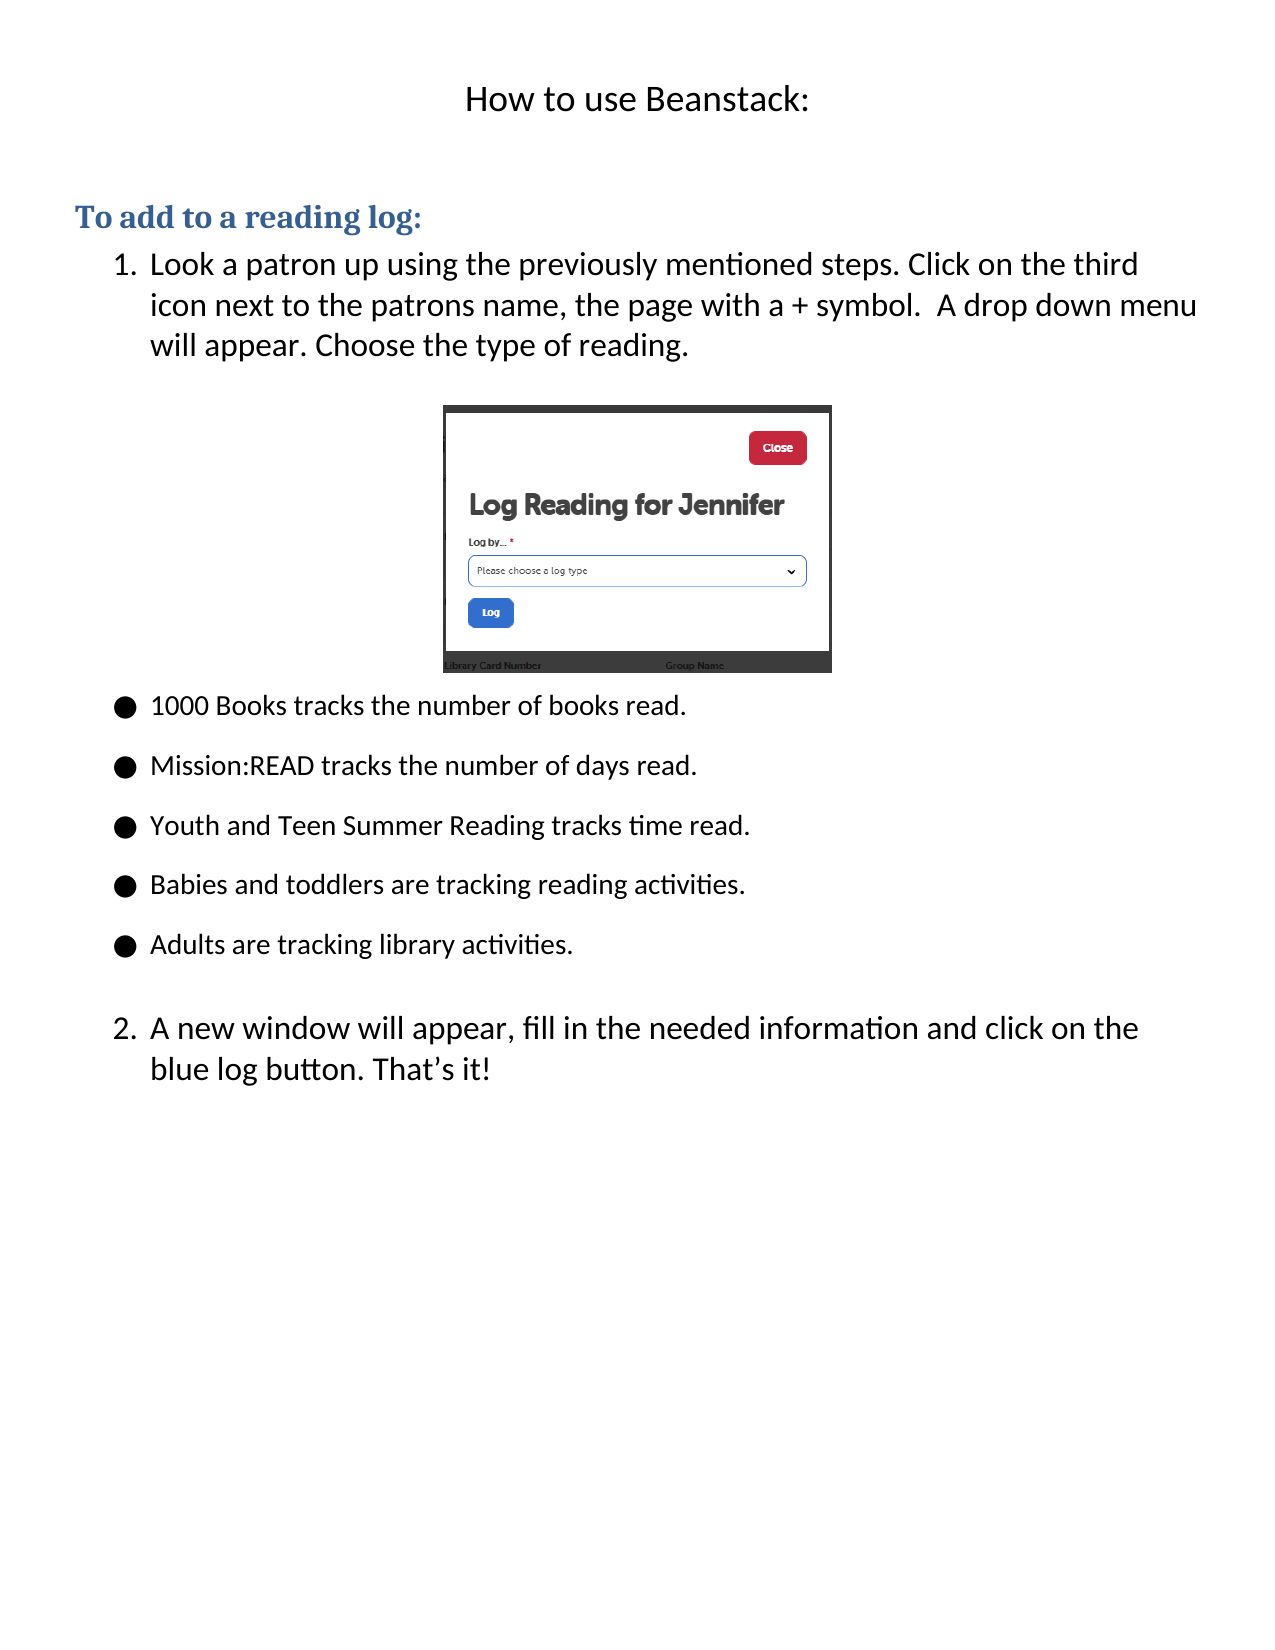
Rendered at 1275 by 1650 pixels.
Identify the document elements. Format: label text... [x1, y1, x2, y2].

list Mission:READ tracks the number of days read. [112, 732, 1200, 792]
list A new window will appear, fill in the needed information and click on the blue log button. That’s it! [112, 1007, 1200, 1088]
list Look a patron up using the previously mentioned steps. Click on the third icon next to the patrons name, the page with a + symbol. A drop down menu will appear. Choose the type of reading. [112, 243, 1200, 365]
list Youth and Teen Summer Reading tracks time read. [112, 792, 1200, 852]
picture [443, 405, 832, 673]
list 1000 Books tracks the number of books read. [112, 672, 1200, 732]
subtitle To add to a reading log: [75, 199, 1200, 237]
list Babies and toddlers are tracking reading activities. [112, 852, 1200, 911]
list Adults are tracking library activities. [112, 911, 1200, 971]
